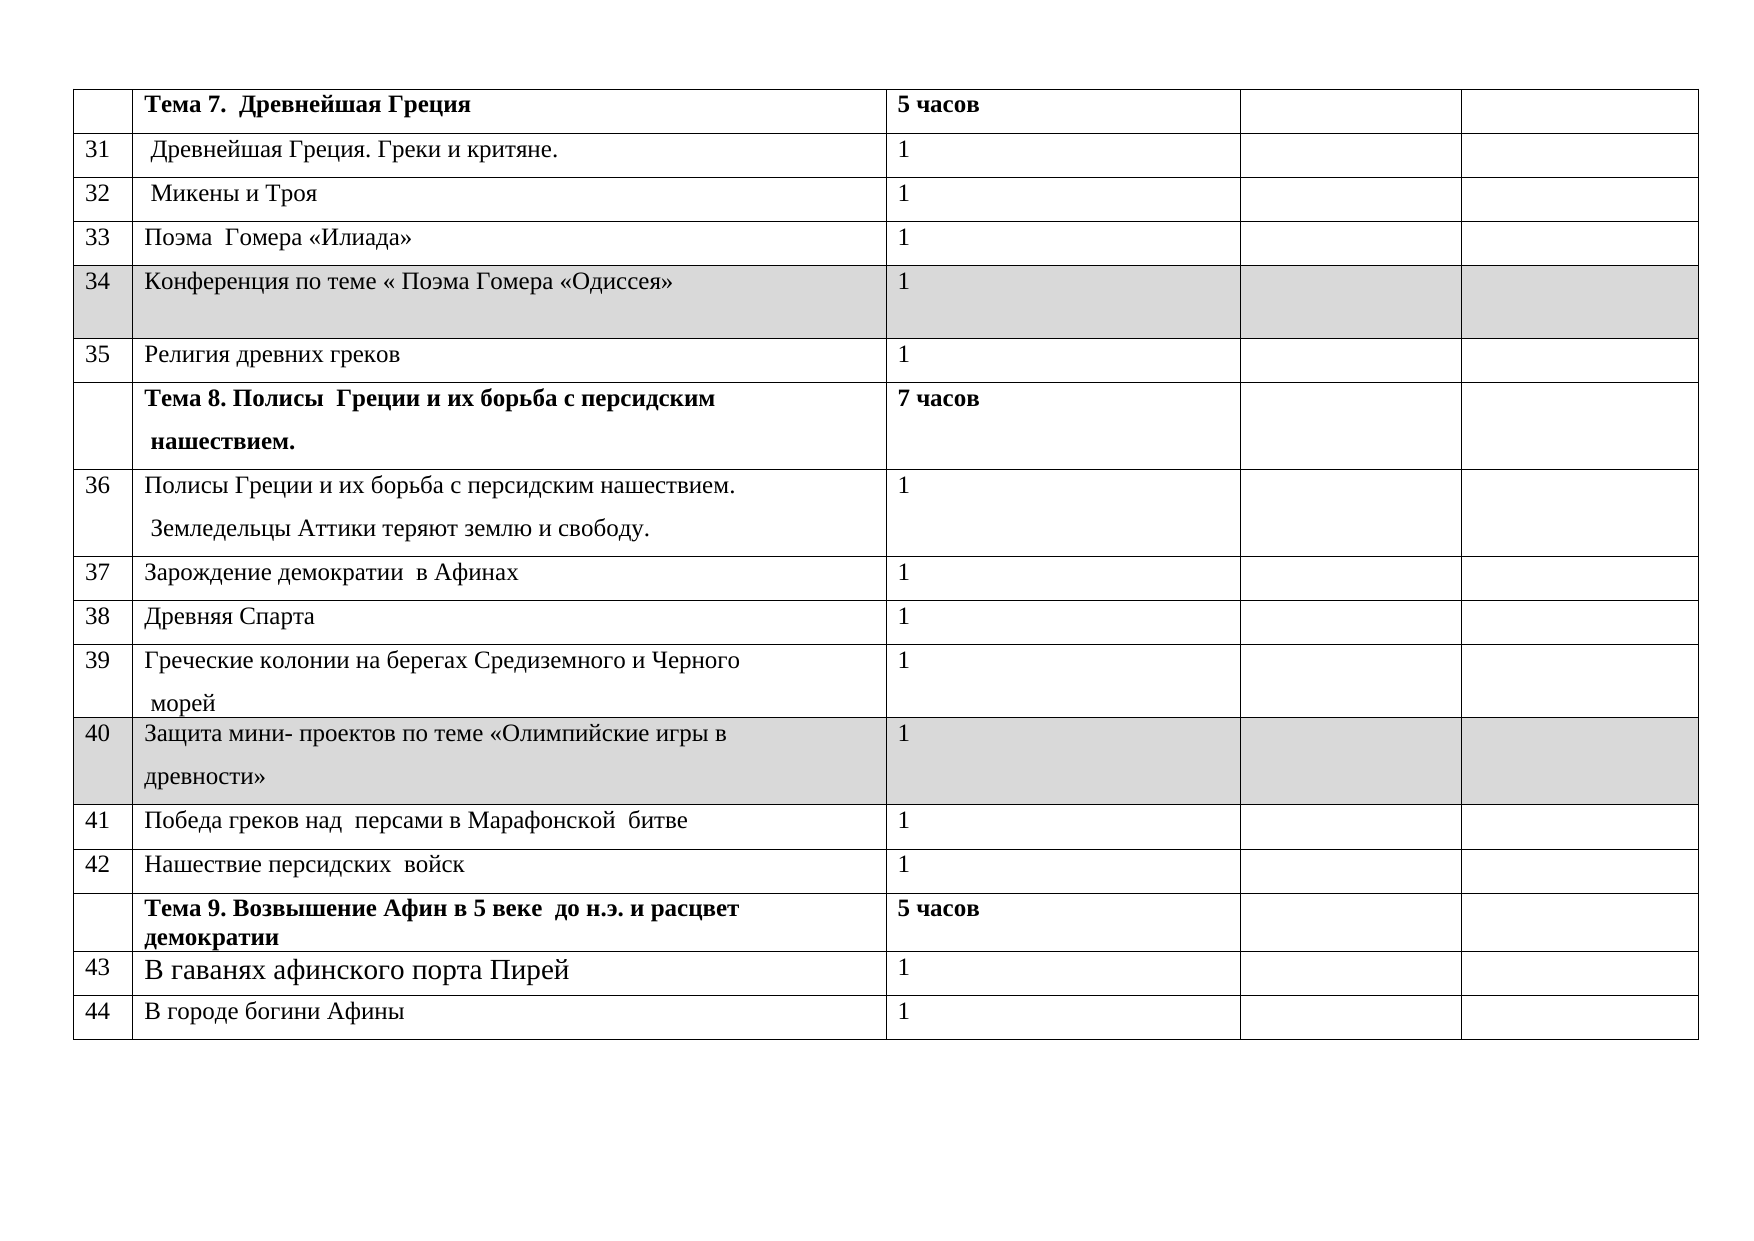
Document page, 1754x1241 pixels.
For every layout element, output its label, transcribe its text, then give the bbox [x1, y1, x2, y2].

table_cell [1241, 134, 1461, 177]
table_cell [1241, 645, 1461, 717]
table_cell [1462, 805, 1698, 848]
table_cell 1 [887, 805, 1240, 848]
table_cell 1 [887, 266, 1240, 338]
table_cell 1 [887, 718, 1240, 804]
table_cell 35 [74, 339, 132, 382]
table_cell [1241, 383, 1461, 469]
table_cell [1241, 266, 1461, 338]
table_cell [1241, 850, 1461, 892]
table_cell [74, 383, 132, 469]
table_cell 1 [887, 178, 1240, 221]
table_cell 33 [74, 222, 132, 265]
table_cell Тема 7. Древнейшая Греция [133, 90, 886, 133]
table_cell 1 [887, 952, 1240, 995]
table_cell 43 [74, 952, 132, 995]
table_cell 5 часов [887, 90, 1240, 133]
table_cell [1241, 805, 1461, 848]
table_cell Древнейшая Греция. Греки и критяне. [133, 134, 886, 177]
table_cell [1462, 178, 1698, 221]
table_cell [1462, 952, 1698, 995]
table_cell 1 [887, 134, 1240, 177]
table_cell 31 [74, 134, 132, 177]
table_cell [1462, 339, 1698, 382]
table_cell Религия древних греков [133, 339, 886, 382]
table_cell [1462, 134, 1698, 177]
table_cell 44 [74, 996, 132, 1039]
table_cell Защита мини- проектов по теме «Олимпийские игры в древности» [133, 718, 886, 804]
table_cell 5 часов [887, 894, 1240, 951]
table_cell 1 [887, 339, 1240, 382]
table_cell [1462, 601, 1698, 644]
table_cell 1 [887, 645, 1240, 717]
table_cell 1 [887, 601, 1240, 644]
table_cell [1462, 996, 1698, 1039]
table_cell Зарождение демократии в Афинах [133, 557, 886, 600]
table_cell 36 [74, 470, 132, 556]
table_cell [1241, 222, 1461, 265]
table_cell Полисы Греции и их борьба с персидским нашествием. Земледельцы Аттики теряют землю и свободу. [133, 470, 886, 556]
table_cell 42 [74, 850, 132, 892]
table_cell [1241, 557, 1461, 600]
table_cell Победа греков над персами в Марафонской битве [133, 805, 886, 848]
table_cell [1462, 557, 1698, 600]
table_cell [1462, 266, 1698, 338]
table_cell [1462, 470, 1698, 556]
table_cell Конференция по теме « Поэма Гомера «Одиссея» [133, 266, 886, 338]
table_cell 34 [74, 266, 132, 338]
table_cell 1 [887, 850, 1240, 892]
table_cell [1241, 952, 1461, 995]
table_cell В гаванях афинского порта Пирей [133, 952, 886, 995]
table_cell 39 [74, 645, 132, 717]
table_cell [1241, 470, 1461, 556]
table_cell 1 [887, 470, 1240, 556]
table_cell [1462, 90, 1698, 133]
table_cell Нашествие персидских войск [133, 850, 886, 892]
table_cell [1462, 222, 1698, 265]
table_cell [74, 894, 132, 951]
table_cell Древняя Спарта [133, 601, 886, 644]
table_cell [1241, 601, 1461, 644]
table_cell [1462, 894, 1698, 951]
table_cell [74, 90, 132, 133]
table_cell Тема 9. Возвышение Афин в 5 веке до н.э. и расцвет демократии [133, 894, 886, 951]
table_cell 41 [74, 805, 132, 848]
table_cell [1241, 894, 1461, 951]
table_cell Греческие колонии на берегах Средиземного и Черного морей [133, 645, 886, 717]
table_cell [1462, 645, 1698, 717]
table_cell [1462, 383, 1698, 469]
table_cell 32 [74, 178, 132, 221]
table_cell Тема 8. Полисы Греции и их борьба с персидским нашествием. [133, 383, 886, 469]
table_cell 7 часов [887, 383, 1240, 469]
table_cell [1241, 178, 1461, 221]
table_cell [1462, 850, 1698, 892]
table_cell 40 [74, 718, 132, 804]
table_cell 1 [887, 996, 1240, 1039]
table_cell [1241, 339, 1461, 382]
table_cell В городе богини Афины [133, 996, 886, 1039]
table_cell Поэма Гомера «Илиада» [133, 222, 886, 265]
table_cell 37 [74, 557, 132, 600]
table_cell 1 [887, 557, 1240, 600]
table_cell Микены и Троя [133, 178, 886, 221]
table_cell [1241, 718, 1461, 804]
table_cell [1241, 996, 1461, 1039]
table_cell [1462, 718, 1698, 804]
table_cell 1 [887, 222, 1240, 265]
table_cell [1241, 90, 1461, 133]
table_cell 38 [74, 601, 132, 644]
